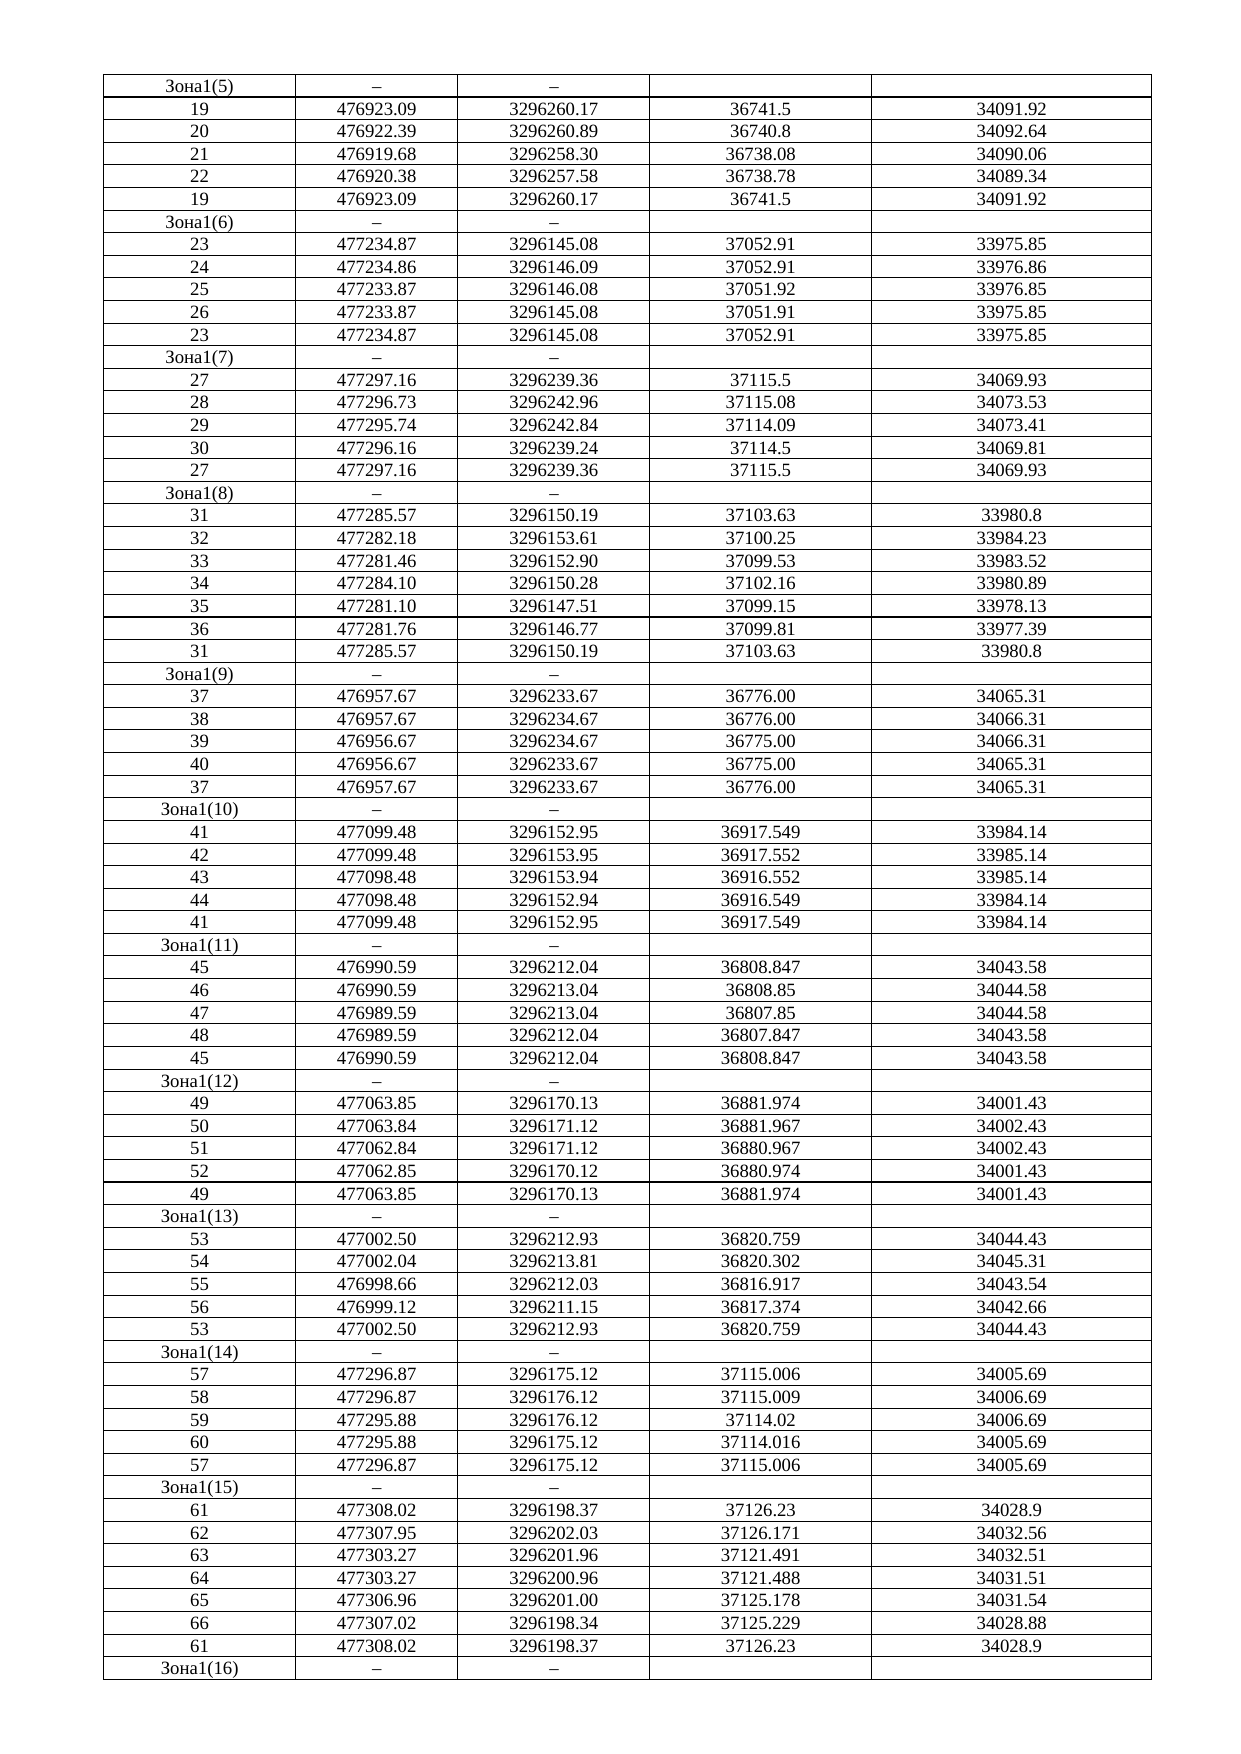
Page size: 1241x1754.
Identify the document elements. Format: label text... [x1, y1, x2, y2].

table_cell 46 [104, 979, 295, 1001]
table_cell 37052.91 [650, 233, 871, 255]
table_cell 34090.06 [872, 143, 1151, 164]
table_cell 477285.57 [296, 640, 457, 662]
table_cell 19 [104, 188, 295, 209]
table_cell 3296198.37 [458, 1499, 649, 1521]
table_cell 66 [104, 1612, 295, 1633]
table_cell – [458, 211, 649, 232]
table_cell 477281.46 [296, 550, 457, 571]
table_cell 36740.8 [650, 120, 871, 142]
table_cell 34002.43 [872, 1137, 1151, 1159]
table_cell 3296170.12 [458, 1160, 649, 1181]
table_cell 3296260.17 [458, 98, 649, 119]
table_cell 27 [104, 369, 295, 390]
table_cell 3296233.67 [458, 776, 649, 797]
table_cell 36776.00 [650, 776, 871, 797]
table_cell 33984.14 [872, 889, 1151, 910]
table_cell 34044.43 [872, 1318, 1151, 1340]
table_cell – [296, 1476, 457, 1498]
table_cell 29 [104, 414, 295, 436]
table_cell Зона1(6) [104, 211, 295, 232]
table_cell 36776.00 [650, 685, 871, 707]
table_cell 34092.64 [872, 120, 1151, 142]
table_cell – [296, 1341, 457, 1362]
table_cell 37114.09 [650, 414, 871, 436]
table_cell 33980.8 [872, 640, 1151, 662]
table_cell 23 [104, 233, 295, 255]
table_cell 476957.67 [296, 685, 457, 707]
table_cell 3296146.08 [458, 278, 649, 300]
table_cell 22 [104, 165, 295, 187]
table_cell 476989.59 [296, 1002, 457, 1023]
table_cell 3296260.89 [458, 120, 649, 142]
table_cell 47 [104, 1002, 295, 1023]
table_cell 37 [104, 685, 295, 707]
table_cell 3296152.90 [458, 550, 649, 571]
table_cell 26 [104, 301, 295, 322]
table_cell 3296171.12 [458, 1137, 649, 1159]
table_cell 36808.847 [650, 956, 871, 978]
table_cell 63 [104, 1544, 295, 1566]
table_cell 477297.16 [296, 369, 457, 390]
table_cell 37051.91 [650, 301, 871, 322]
table_cell 34028.9 [872, 1635, 1151, 1656]
table_cell 37 [104, 776, 295, 797]
table_cell 476920.38 [296, 165, 457, 187]
table_cell 3296260.17 [458, 188, 649, 209]
table_cell 476923.09 [296, 188, 457, 209]
table_cell 34073.53 [872, 391, 1151, 413]
table_cell 476957.67 [296, 776, 457, 797]
table_cell 476922.39 [296, 120, 457, 142]
table_cell 477098.48 [296, 866, 457, 888]
table_cell [650, 663, 871, 684]
table_cell 37114.02 [650, 1409, 871, 1430]
table_cell 3296212.04 [458, 956, 649, 978]
table_cell 3296212.04 [458, 1047, 649, 1068]
table_cell 3296170.13 [458, 1092, 649, 1114]
table_cell 477295.88 [296, 1431, 457, 1453]
table_cell 34044.58 [872, 1002, 1151, 1023]
table_cell – [458, 75, 649, 96]
table_cell 34001.43 [872, 1092, 1151, 1114]
table_cell 37125.178 [650, 1589, 871, 1611]
table_cell 37115.5 [650, 369, 871, 390]
table_cell 36880.974 [650, 1160, 871, 1181]
table_cell 34006.69 [872, 1386, 1151, 1407]
table_cell 3296145.08 [458, 324, 649, 345]
table_cell 477099.48 [296, 911, 457, 933]
table_cell 36741.5 [650, 98, 871, 119]
table_cell 34 [104, 572, 295, 594]
table_cell Зона1(10) [104, 798, 295, 820]
table_cell 477285.57 [296, 504, 457, 526]
table_cell 62 [104, 1522, 295, 1543]
table_cell 48 [104, 1024, 295, 1046]
table_cell 50 [104, 1115, 295, 1136]
table_cell [872, 1476, 1151, 1498]
table_cell Зона1(15) [104, 1476, 295, 1498]
table_cell 477284.10 [296, 572, 457, 594]
table_cell 477308.02 [296, 1499, 457, 1521]
table_cell Зона1(16) [104, 1657, 295, 1679]
table_cell 51 [104, 1137, 295, 1159]
table_cell 61 [104, 1499, 295, 1521]
table_cell 34006.69 [872, 1409, 1151, 1430]
table_cell [650, 1657, 871, 1679]
table_cell 3296175.12 [458, 1454, 649, 1475]
table_cell 3296212.93 [458, 1228, 649, 1249]
table_cell 49 [104, 1092, 295, 1114]
table_cell 31 [104, 504, 295, 526]
table_cell 36807.85 [650, 1002, 871, 1023]
table_cell 477233.87 [296, 278, 457, 300]
table_cell 32 [104, 527, 295, 548]
table_cell 34001.43 [872, 1160, 1151, 1181]
table_cell 477296.87 [296, 1386, 457, 1407]
table_cell 36 [104, 618, 295, 639]
table_cell 33980.8 [872, 504, 1151, 526]
table_cell 3296200.96 [458, 1567, 649, 1588]
table_cell Зона1(8) [104, 482, 295, 503]
table_cell 45 [104, 956, 295, 978]
table_cell 53 [104, 1228, 295, 1249]
table_cell 477296.73 [296, 391, 457, 413]
table_cell 477063.85 [296, 1092, 457, 1114]
table_cell 34005.69 [872, 1454, 1151, 1475]
table_cell 31 [104, 640, 295, 662]
table_cell – [458, 1657, 649, 1679]
table_cell 477308.02 [296, 1635, 457, 1656]
table_cell 33984.14 [872, 821, 1151, 842]
table_cell 34042.66 [872, 1296, 1151, 1317]
table_cell 52 [104, 1160, 295, 1181]
table_cell 3296153.95 [458, 844, 649, 865]
table_cell – [458, 1341, 649, 1362]
table_cell [650, 482, 871, 503]
table_cell 37115.006 [650, 1363, 871, 1385]
table_cell 34069.93 [872, 459, 1151, 481]
table_cell 34065.31 [872, 685, 1151, 707]
table_cell 36917.552 [650, 844, 871, 865]
table_cell 3296234.67 [458, 708, 649, 729]
table_cell 42 [104, 844, 295, 865]
table_cell 37099.81 [650, 618, 871, 639]
table_cell 33985.14 [872, 866, 1151, 888]
table_cell 476919.68 [296, 143, 457, 164]
table_cell 477233.87 [296, 301, 457, 322]
table_cell 24 [104, 256, 295, 277]
table_cell [872, 1341, 1151, 1362]
table_cell 476923.09 [296, 98, 457, 119]
table_cell 34069.93 [872, 369, 1151, 390]
table_cell 43 [104, 866, 295, 888]
table_cell 36738.08 [650, 143, 871, 164]
table_cell 36775.00 [650, 730, 871, 752]
table_cell – [458, 346, 649, 368]
table_cell – [296, 75, 457, 96]
table_cell 57 [104, 1454, 295, 1475]
table_cell 34028.9 [872, 1499, 1151, 1521]
table_cell 476957.67 [296, 708, 457, 729]
table_cell 476989.59 [296, 1024, 457, 1046]
table_cell [872, 1657, 1151, 1679]
table_cell 34043.58 [872, 1024, 1151, 1046]
table_cell 37126.171 [650, 1522, 871, 1543]
table_cell Зона1(12) [104, 1070, 295, 1091]
table_cell 33975.85 [872, 301, 1151, 322]
table_cell 477303.27 [296, 1567, 457, 1588]
table_cell [650, 1070, 871, 1091]
table_cell 3296258.30 [458, 143, 649, 164]
table_cell 33978.13 [872, 595, 1151, 616]
table_cell 25 [104, 278, 295, 300]
table_cell 477098.48 [296, 889, 457, 910]
table_cell 56 [104, 1296, 295, 1317]
table_cell 477296.87 [296, 1363, 457, 1385]
table_cell 34031.54 [872, 1589, 1151, 1611]
table_cell 37103.63 [650, 504, 871, 526]
table_cell 3296146.09 [458, 256, 649, 277]
table_cell 34044.58 [872, 979, 1151, 1001]
table_cell [872, 663, 1151, 684]
table_cell 36917.549 [650, 821, 871, 842]
table_cell 57 [104, 1363, 295, 1385]
table_cell 34044.43 [872, 1228, 1151, 1249]
table_cell 477062.85 [296, 1160, 457, 1181]
table_cell 37099.53 [650, 550, 871, 571]
table_cell 37100.25 [650, 527, 871, 548]
table_cell Зона1(5) [104, 75, 295, 96]
table_cell 3296212.03 [458, 1273, 649, 1294]
table_cell 30 [104, 437, 295, 458]
table_cell – [296, 482, 457, 503]
table_cell – [296, 934, 457, 955]
table_cell 35 [104, 595, 295, 616]
table_cell 34028.88 [872, 1612, 1151, 1633]
table_cell 37051.92 [650, 278, 871, 300]
table_cell – [296, 663, 457, 684]
table_cell Зона1(9) [104, 663, 295, 684]
table_cell 23 [104, 324, 295, 345]
table_cell 3296153.94 [458, 866, 649, 888]
table_cell Зона1(13) [104, 1205, 295, 1227]
table_cell 3296213.04 [458, 979, 649, 1001]
table_cell 3296213.04 [458, 1002, 649, 1023]
table_cell – [458, 798, 649, 820]
table_cell 3296213.81 [458, 1250, 649, 1272]
table_cell 34043.58 [872, 1047, 1151, 1068]
table_cell 34066.31 [872, 708, 1151, 729]
table_cell 53 [104, 1318, 295, 1340]
table_cell 33984.14 [872, 911, 1151, 933]
table_cell 36820.759 [650, 1228, 871, 1249]
table_cell 34043.54 [872, 1273, 1151, 1294]
table_cell 476956.67 [296, 753, 457, 774]
table_cell [872, 1205, 1151, 1227]
table_cell 20 [104, 120, 295, 142]
table_cell 60 [104, 1431, 295, 1453]
table_cell 33975.85 [872, 324, 1151, 345]
table_cell 477295.88 [296, 1409, 457, 1430]
table_cell – [296, 798, 457, 820]
table_cell 476999.12 [296, 1296, 457, 1317]
table_cell 65 [104, 1589, 295, 1611]
table_cell 37103.63 [650, 640, 871, 662]
table_cell 476990.59 [296, 979, 457, 1001]
table_cell 3296233.67 [458, 685, 649, 707]
table_cell [650, 1205, 871, 1227]
table_cell 3296175.12 [458, 1431, 649, 1453]
table_cell [872, 798, 1151, 820]
table_cell 3296146.77 [458, 618, 649, 639]
table_cell 476990.59 [296, 1047, 457, 1068]
table_cell 33980.89 [872, 572, 1151, 594]
table_cell 33976.85 [872, 278, 1151, 300]
table_cell – [296, 346, 457, 368]
table_cell 3296150.19 [458, 640, 649, 662]
table_cell 37102.16 [650, 572, 871, 594]
table_cell – [458, 482, 649, 503]
table_cell 34005.69 [872, 1431, 1151, 1453]
table_cell 36741.5 [650, 188, 871, 209]
table_cell [650, 346, 871, 368]
table_cell 28 [104, 391, 295, 413]
table_cell 39 [104, 730, 295, 752]
table_cell 34091.92 [872, 188, 1151, 209]
table_cell 36916.552 [650, 866, 871, 888]
table_cell 49 [104, 1183, 295, 1204]
table_cell 477281.76 [296, 618, 457, 639]
table_cell 34066.31 [872, 730, 1151, 752]
table_cell 27 [104, 459, 295, 481]
table_cell – [458, 934, 649, 955]
table_cell 477234.87 [296, 324, 457, 345]
table_cell 3296153.61 [458, 527, 649, 548]
table_cell [872, 346, 1151, 368]
table_cell 3296242.84 [458, 414, 649, 436]
table_cell 477063.85 [296, 1183, 457, 1204]
table_cell 55 [104, 1273, 295, 1294]
table_cell 59 [104, 1409, 295, 1430]
table_cell 34031.51 [872, 1567, 1151, 1588]
table_cell 37099.15 [650, 595, 871, 616]
table_cell 37052.91 [650, 256, 871, 277]
table_cell 3296202.03 [458, 1522, 649, 1543]
table_cell – [296, 1205, 457, 1227]
table_cell 477002.04 [296, 1250, 457, 1272]
table_cell 3296234.67 [458, 730, 649, 752]
table_cell 36820.759 [650, 1318, 871, 1340]
table_cell Зона1(11) [104, 934, 295, 955]
table_cell 3296257.58 [458, 165, 649, 187]
table_cell 3296211.15 [458, 1296, 649, 1317]
table_cell 3296212.04 [458, 1024, 649, 1046]
table_cell 34032.51 [872, 1544, 1151, 1566]
table_cell 477297.16 [296, 459, 457, 481]
table_cell 36807.847 [650, 1024, 871, 1046]
table_cell 36738.78 [650, 165, 871, 187]
table_cell 477303.27 [296, 1544, 457, 1566]
table_cell 3296175.12 [458, 1363, 649, 1385]
table_cell 3296152.95 [458, 911, 649, 933]
table_cell 37121.491 [650, 1544, 871, 1566]
table_cell 476956.67 [296, 730, 457, 752]
table_cell 33983.52 [872, 550, 1151, 571]
table_cell 34005.69 [872, 1363, 1151, 1385]
table_cell [872, 482, 1151, 503]
table_cell [650, 211, 871, 232]
table_cell 477307.02 [296, 1612, 457, 1633]
table_cell 37126.23 [650, 1499, 871, 1521]
table_cell 477307.95 [296, 1522, 457, 1543]
table_cell 64 [104, 1567, 295, 1588]
table_cell 36880.967 [650, 1137, 871, 1159]
table_cell 58 [104, 1386, 295, 1407]
table_cell 45 [104, 1047, 295, 1068]
table_cell 477234.86 [296, 256, 457, 277]
table_cell 34002.43 [872, 1115, 1151, 1136]
table_cell 33976.86 [872, 256, 1151, 277]
table_cell 36881.974 [650, 1092, 871, 1114]
table_cell 3296152.95 [458, 821, 649, 842]
table_cell 37115.009 [650, 1386, 871, 1407]
table_cell 37114.016 [650, 1431, 871, 1453]
table_cell 34065.31 [872, 753, 1151, 774]
table_cell 33975.85 [872, 233, 1151, 255]
table_cell 37125.229 [650, 1612, 871, 1633]
table_cell – [458, 1205, 649, 1227]
table_cell [872, 211, 1151, 232]
table_cell 477296.16 [296, 437, 457, 458]
table_cell 36816.917 [650, 1273, 871, 1294]
table_cell 3296145.08 [458, 301, 649, 322]
table_cell 3296201.00 [458, 1589, 649, 1611]
table_cell [872, 934, 1151, 955]
table_cell 36881.967 [650, 1115, 871, 1136]
table_cell 476990.59 [296, 956, 457, 978]
table_cell 44 [104, 889, 295, 910]
table_cell 3296239.24 [458, 437, 649, 458]
table_cell 3296170.13 [458, 1183, 649, 1204]
table_cell 3296242.96 [458, 391, 649, 413]
table_cell 34045.31 [872, 1250, 1151, 1272]
table_cell 476998.66 [296, 1273, 457, 1294]
table_cell 33977.39 [872, 618, 1151, 639]
table_cell 37052.91 [650, 324, 871, 345]
table_cell 21 [104, 143, 295, 164]
table_cell 3296150.19 [458, 504, 649, 526]
table_cell – [296, 1070, 457, 1091]
table_cell 477306.96 [296, 1589, 457, 1611]
table_cell [872, 1070, 1151, 1091]
table_cell 34073.41 [872, 414, 1151, 436]
table_cell 33 [104, 550, 295, 571]
table_cell 37115.08 [650, 391, 871, 413]
table_cell [650, 1476, 871, 1498]
table_cell 36775.00 [650, 753, 871, 774]
table_cell 477282.18 [296, 527, 457, 548]
table_cell 477002.50 [296, 1228, 457, 1249]
table_cell 3296239.36 [458, 369, 649, 390]
table_cell [650, 75, 871, 96]
table_cell 19 [104, 98, 295, 119]
table_cell 3296239.36 [458, 459, 649, 481]
table_cell – [458, 663, 649, 684]
table_cell – [458, 1070, 649, 1091]
table_cell 477234.87 [296, 233, 457, 255]
table_cell 36808.85 [650, 979, 871, 1001]
table_cell 36776.00 [650, 708, 871, 729]
table_cell 3296233.67 [458, 753, 649, 774]
table_cell – [458, 1476, 649, 1498]
table_cell 477281.10 [296, 595, 457, 616]
table_cell 477099.48 [296, 844, 457, 865]
table_cell – [296, 1657, 457, 1679]
table_cell 3296198.37 [458, 1635, 649, 1656]
table_cell 3296198.34 [458, 1612, 649, 1633]
table_cell 3296212.93 [458, 1318, 649, 1340]
table_cell 3296145.08 [458, 233, 649, 255]
table_cell 36820.302 [650, 1250, 871, 1272]
table_cell [650, 1341, 871, 1362]
table_cell 477099.48 [296, 821, 457, 842]
table_cell [650, 934, 871, 955]
table_cell 33984.23 [872, 527, 1151, 548]
table_cell 34001.43 [872, 1183, 1151, 1204]
table_cell Зона1(7) [104, 346, 295, 368]
table_cell 36881.974 [650, 1183, 871, 1204]
table_cell 37126.23 [650, 1635, 871, 1656]
table_cell 36916.549 [650, 889, 871, 910]
table_cell 3296152.94 [458, 889, 649, 910]
table_cell 477296.87 [296, 1454, 457, 1475]
table_cell 3296171.12 [458, 1115, 649, 1136]
table_cell 40 [104, 753, 295, 774]
table_cell 33985.14 [872, 844, 1151, 865]
table_cell 37115.006 [650, 1454, 871, 1475]
table_cell 41 [104, 911, 295, 933]
table_cell Зона1(14) [104, 1341, 295, 1362]
table_cell 36808.847 [650, 1047, 871, 1068]
table_cell 34032.56 [872, 1522, 1151, 1543]
table_cell 41 [104, 821, 295, 842]
table_cell 34089.34 [872, 165, 1151, 187]
table_cell 3296176.12 [458, 1409, 649, 1430]
table_cell 477062.84 [296, 1137, 457, 1159]
table_cell 34043.58 [872, 956, 1151, 978]
table_cell 477295.74 [296, 414, 457, 436]
table_cell 3296150.28 [458, 572, 649, 594]
table_cell 34065.31 [872, 776, 1151, 797]
table_cell [872, 75, 1151, 96]
table_cell 477002.50 [296, 1318, 457, 1340]
table_cell 3296176.12 [458, 1386, 649, 1407]
table_cell 3296201.96 [458, 1544, 649, 1566]
table_cell – [296, 211, 457, 232]
table_cell 61 [104, 1635, 295, 1656]
table_cell 36917.549 [650, 911, 871, 933]
table_cell 3296147.51 [458, 595, 649, 616]
table_cell 54 [104, 1250, 295, 1272]
table_cell 477063.84 [296, 1115, 457, 1136]
table_cell 37115.5 [650, 459, 871, 481]
table_cell 34091.92 [872, 98, 1151, 119]
table_cell 38 [104, 708, 295, 729]
table_cell 36817.374 [650, 1296, 871, 1317]
table_cell 34069.81 [872, 437, 1151, 458]
table_cell [650, 798, 871, 820]
table_cell 37121.488 [650, 1567, 871, 1588]
table_cell 37114.5 [650, 437, 871, 458]
